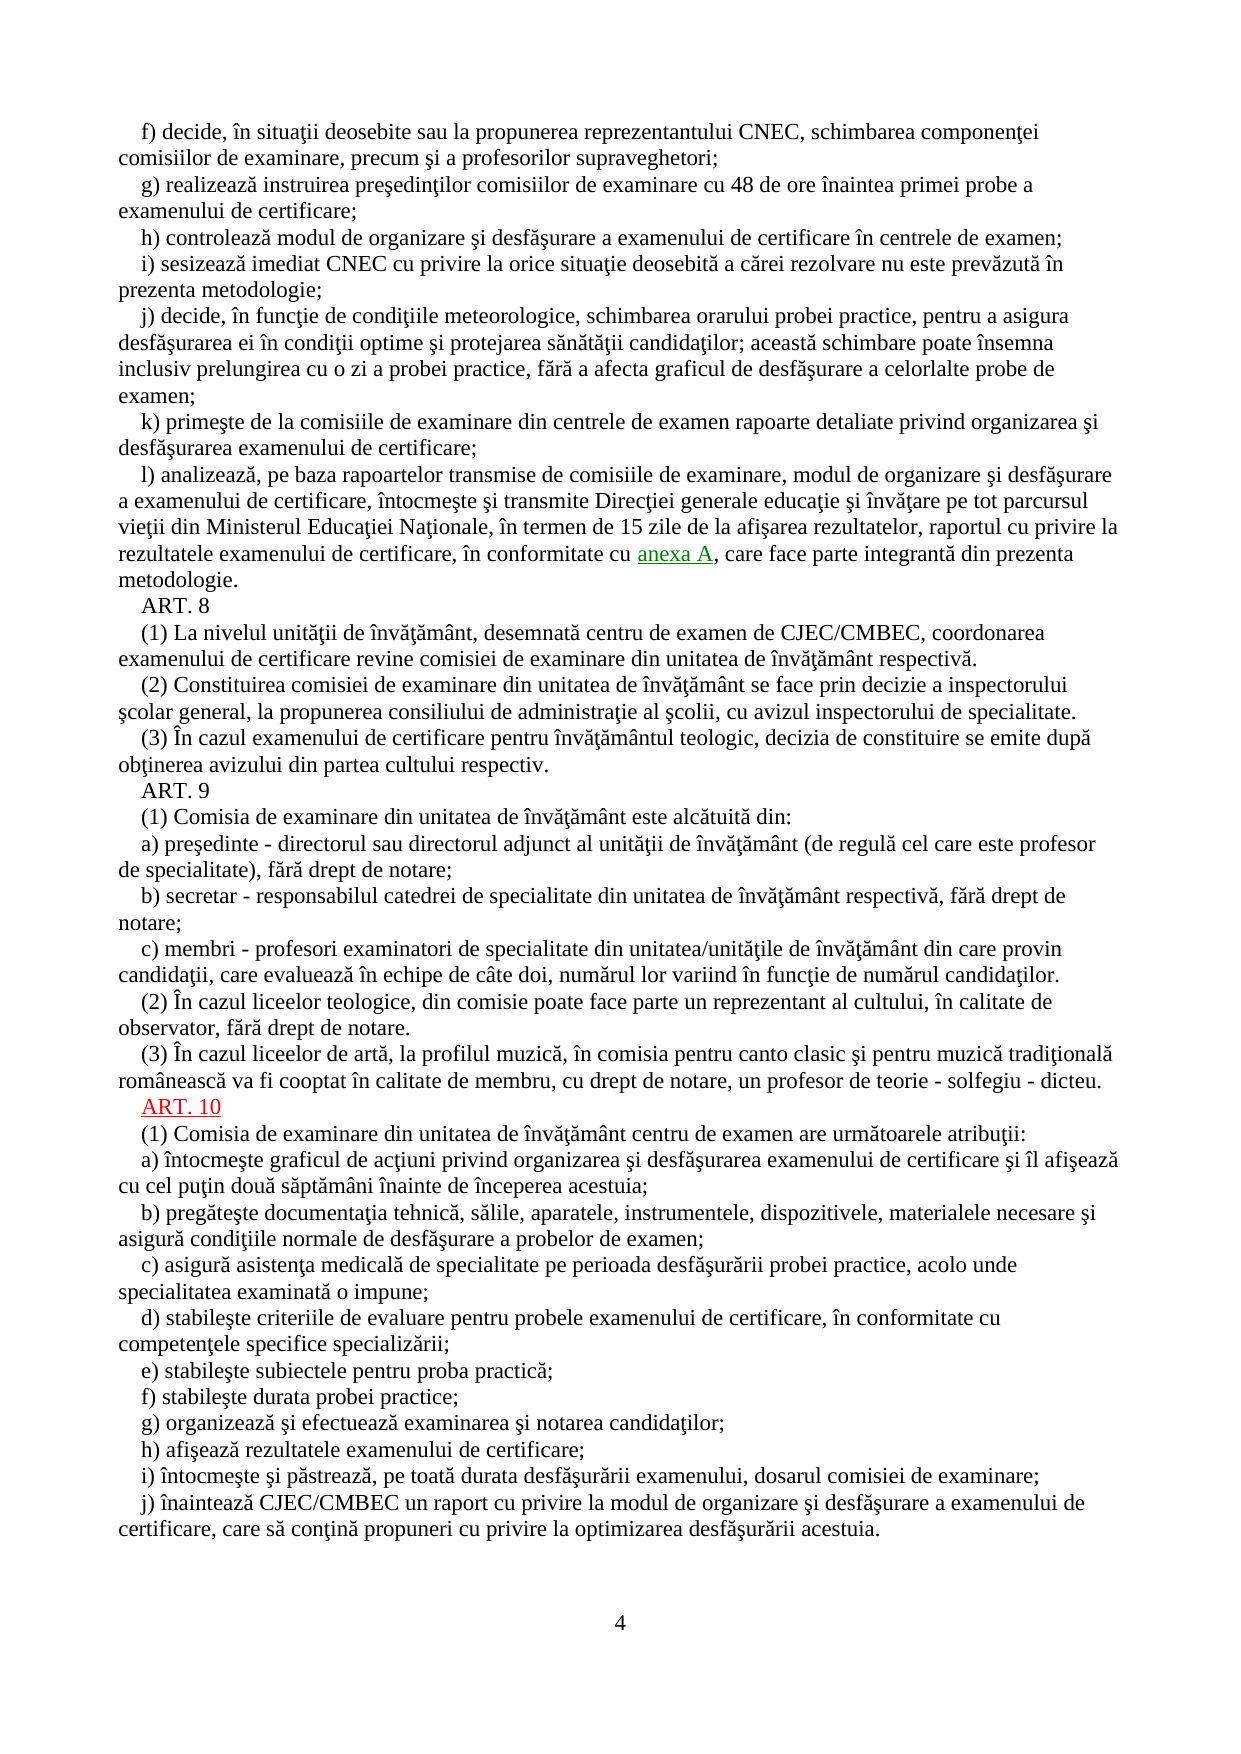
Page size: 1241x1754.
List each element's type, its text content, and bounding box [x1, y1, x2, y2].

text a) întocmeşte graficul de acţiuni privind organizarea şi desfăşurarea examenului de certificare şi îl afişează cu cel puţin două săptămâni înainte de începerea acestuia; [118, 1146, 1122, 1199]
text (2) Constituirea comisiei de examinare din unitatea de învăţământ se face prin decizie a inspectorului şcolar general, la propunerea consiliului de administraţie al şcolii, cu avizul inspectorului de specialitate. [118, 672, 1122, 724]
text i) întocmeşte şi păstrează, pe toată durata desfăşurării examenului, dosarul comisiei de examinare; [118, 1462, 1122, 1488]
text f) decide, în situaţii deosebite sau la propunerea reprezentantului CNEC, schimbarea componenţei comisiilor de examinare, precum şi a profesorilor supraveghetori; [118, 118, 1122, 171]
text l) analizează, pe baza rapoartelor transmise de comisiile de examinare, modul de organizare şi desfăşurare a examenului de certificare, întocmeşte şi transmite Direcţiei generale educaţie şi învăţare pe tot parcursul vieţii din Ministerul Educaţiei Naţionale, în termen de 15 zile de la afişarea rezultatelor, raportul cu privire la rezultatele examenului de certificare, în conformitate cu anexa A, care face parte integrantă din prezenta metodologie. [118, 461, 1122, 592]
text b) pregăteşte documentaţia tehnică, sălile, aparatele, instrumentele, dispozitivele, materialele necesare şi asigură condiţiile normale de desfăşurare a probelor de examen; [118, 1199, 1122, 1251]
text (1) Comisia de examinare din unitatea de învăţământ centru de examen are următoarele atribuţii: [118, 1119, 1122, 1146]
text f) stabileşte durata probei practice; [118, 1383, 1122, 1409]
text c) asigură asistenţa medicală de specialitate pe perioada desfăşurării probei practice, acolo unde specialitatea examinată o impune; [118, 1251, 1122, 1304]
text ART. 9 [118, 777, 1122, 803]
text g) organizează şi efectuează examinarea şi notarea candidaţilor; [118, 1409, 1122, 1436]
text h) controlează modul de organizare şi desfăşurare a examenului de certificare în centrele de examen; [118, 223, 1122, 250]
text (1) Comisia de examinare din unitatea de învăţământ este alcătuită din: [118, 803, 1122, 830]
text (2) În cazul liceelor teologice, din comisie poate face parte un reprezentant al cultului, în calitate de observator, fără drept de notare. [118, 988, 1122, 1041]
text ART. 10 [118, 1093, 1122, 1119]
text g) realizează instruirea preşedinţilor comisiilor de examinare cu 48 de ore înaintea primei probe a examenului de certificare; [118, 171, 1122, 223]
text a) preşedinte - directorul sau directorul adjunct al unităţii de învăţământ (de regulă cel care este profesor de specialitate), fără drept de notare; [118, 830, 1122, 882]
text j) înaintează CJEC/CMBEC un raport cu privire la modul de organizare şi desfăşurare a examenului de certificare, care să conţină propuneri cu privire la optimizarea desfăşurării acestuia. [118, 1488, 1122, 1541]
text ART. 8 [118, 592, 1122, 619]
text j) decide, în funcţie de condiţiile meteorologice, schimbarea orarului probei practice, pentru a asigura desfăşurarea ei în condiţii optime şi protejarea sănătăţii candidaţilor; această schimbare poate însemna inclusiv prelungirea cu o zi a probei practice, fără a afecta graficul de desfăşurare a celorlalte probe de examen; [118, 303, 1122, 408]
text (3) În cazul liceelor de artă, la profilul muzică, în comisia pentru canto clasic şi pentru muzică tradiţională românească va fi cooptat în calitate de membru, cu drept de notare, un profesor de teorie - solfegiu - dicteu. [118, 1041, 1122, 1093]
text h) afişează rezultatele examenului de certificare; [118, 1436, 1122, 1462]
text (1) La nivelul unităţii de învăţământ, desemnată centru de examen de CJEC/CMBEC, coordonarea examenului de certificare revine comisiei de examinare din unitatea de învăţământ respectivă. [118, 619, 1122, 672]
text e) stabileşte subiectele pentru proba practică; [118, 1357, 1122, 1383]
text (3) În cazul examenului de certificare pentru învăţământul teologic, decizia de constituire se emite după obţinerea avizului din partea cultului respectiv. [118, 724, 1122, 777]
text k) primeşte de la comisiile de examinare din centrele de examen rapoarte detaliate privind organizarea şi desfăşurarea examenului de certificare; [118, 408, 1122, 461]
text c) membri - profesori examinatori de specialitate din unitatea/unităţile de învăţământ din care provin candidaţii, care evaluează în echipe de câte doi, numărul lor variind în funcţie de numărul candidaţilor. [118, 935, 1122, 988]
text b) secretar - responsabilul catedrei de specialitate din unitatea de învăţământ respectivă, fără drept de notare; [118, 882, 1122, 935]
text i) sesizează imediat CNEC cu privire la orice situaţie deosebită a cărei rezolvare nu este prevăzută în prezenta metodologie; [118, 250, 1122, 303]
text d) stabileşte criteriile de evaluare pentru probele examenului de certificare, în conformitate cu competenţele specifice specializării; [118, 1304, 1122, 1357]
